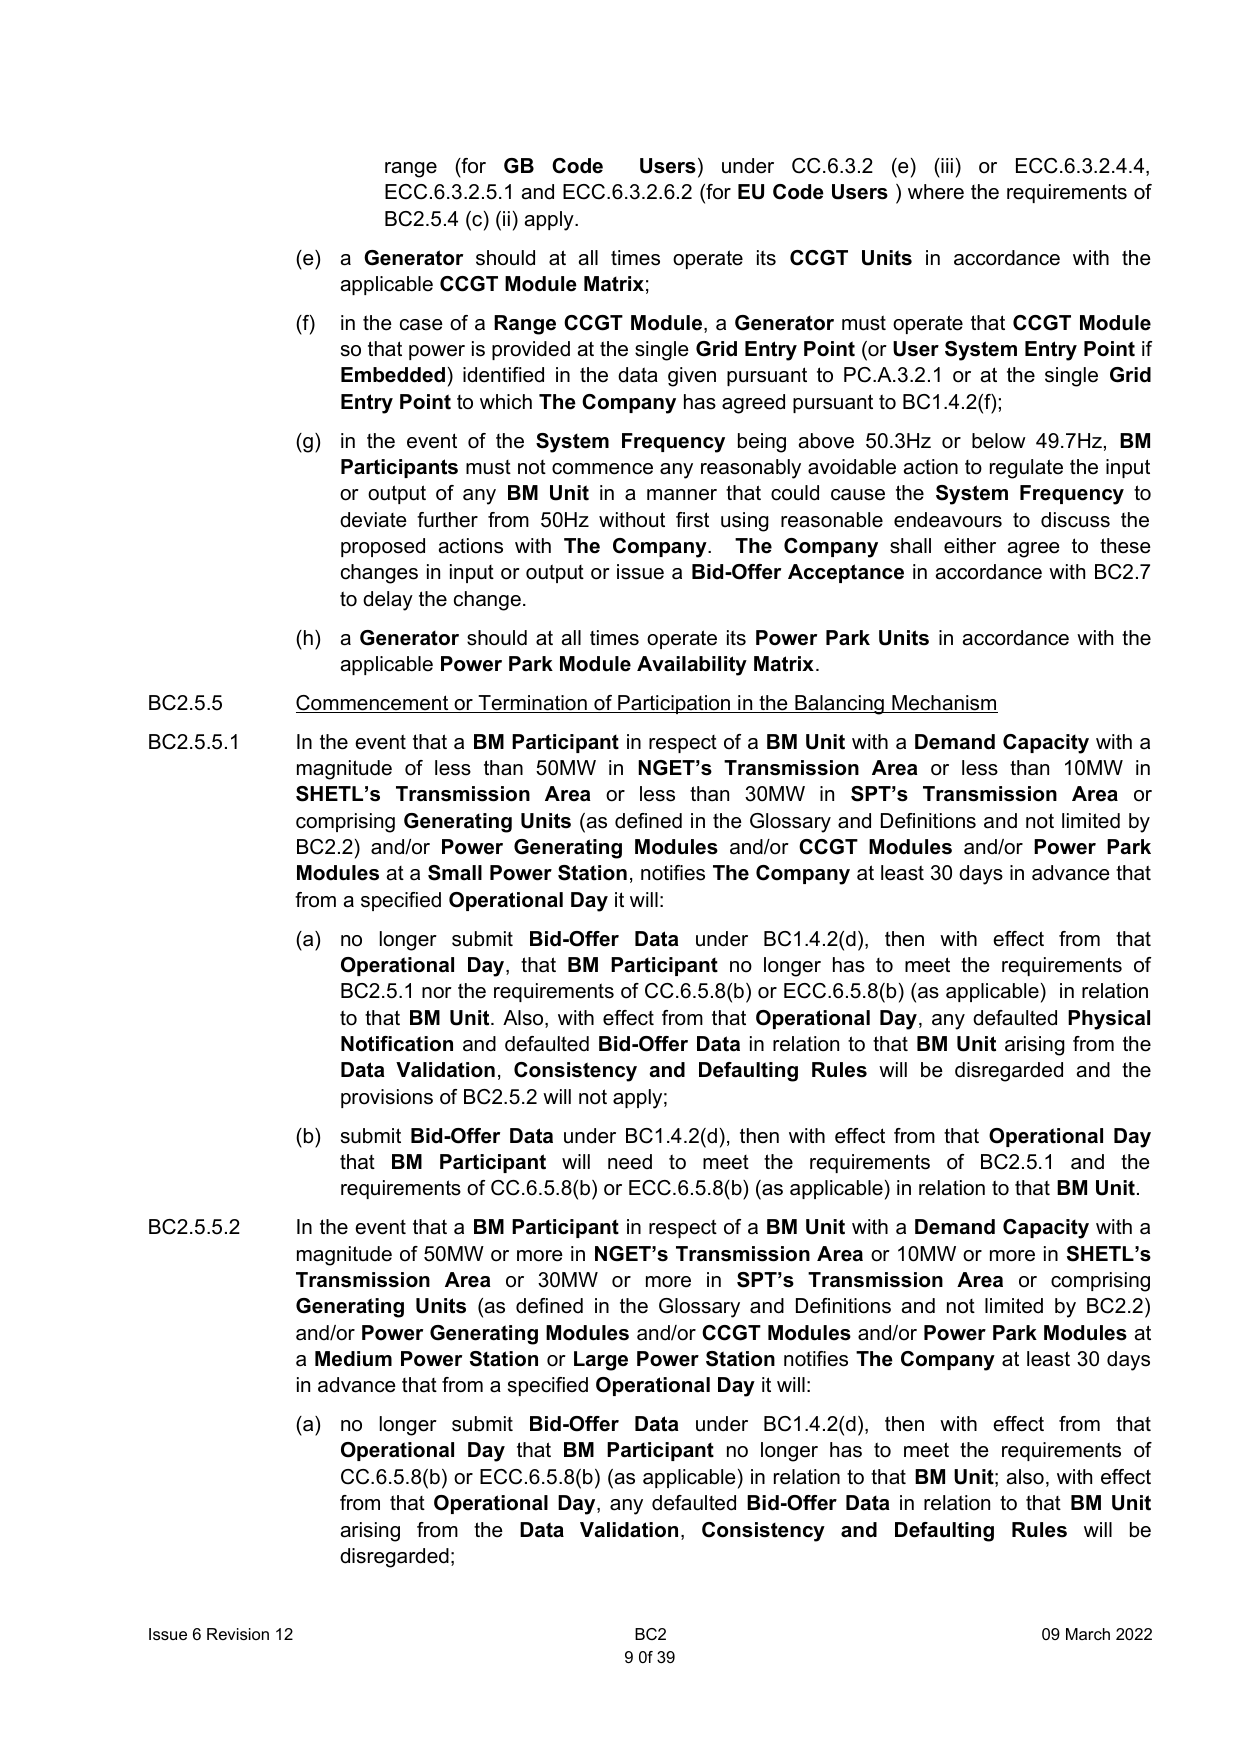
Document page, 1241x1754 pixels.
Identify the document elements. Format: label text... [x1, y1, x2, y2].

text (g) in the event of the System Frequency being above 50.3Hz or below 49.7Hz, BM Participants must not commence any reasonably avoidable action to regulate the input or output of any BM Unit in a manner that could cause the System Frequency to deviate further from 50Hz without first using reasonable endeavours to discuss the proposed actions with The Company. The Company shall either agree to these changes in input or output or issue a Bid-Offer Acceptance in accordance with BC2.7 to delay the change. [295, 428, 1152, 611]
text (a) no longer submit Bid-Offer Data under BC1.4.2(d), then with effect from that Operational Day, that BM Participant no longer has to meet the requirements of BC2.5.1 nor the requirements of CC.6.5.8(b) or ECC.6.5.8(b) (as applicable) in relation to that BM Unit. Also, with effect from that Operational Day, any defaulted Physical Notification and defaulted Bid-Offer Data in relation to that BM Unit arising from the Data Validation, Consistency and Defaulting Rules will be disregarded and the provisions of BC2.5.2 will not apply; [295, 926, 1152, 1108]
text (h) a Generator should at all times operate its Power Park Units in accordance with the applicable Power Park Module Availability Matrix. [295, 625, 1152, 676]
text (f) in the case of a Range CCGT Module, a Generator must operate that CCGT Module so that power is provided at the single Grid Entry Point (or User System Entry Point if Embedded) identified in the data given pursuant to PC.A.3.2.1 or at the single Grid Entry Point to which The Company has agreed pursuant to BC1.4.2(f); [295, 311, 1152, 413]
text (a) no longer submit Bid-Offer Data under BC1.4.2(d), then with effect from that Operational Day that BM Participant no longer has to meet the requirements of CC.6.5.8(b) or ECC.6.5.8(b) (as applicable) in relation to that BM Unit; also, with effect from that Operational Day, any defaulted Bid-Offer Data in relation to that BM Unit arising from the Data Validation, Consistency and Defaulting Rules will be disregarded; [295, 1412, 1152, 1568]
text BC2.5.5.2 In the event that a BM Participant in respect of a BM Unit with a Demand Capacity with a magnitude of 50MW or more in NGET’s Transmission Area or 10MW or more in SHETL’s Transmission Area or 30MW or more in SPT’s Transmission Area or comprising Generating Units (as defined in the Glossary and Definitions and not limited by BC2.2) and/or Power Generating Modules and/or CCGT Modules and/or Power Park Modules at a Medium Power Station or Large Power Station notifies The Company at least 30 days in advance that from a specified Operational Day it will: [148, 1215, 1152, 1397]
text BC2.5.5 Commencement or Termination of Participation in the Balancing Mechanism [148, 691, 1152, 714]
text BC2.5.5.1 In the event that a BM Participant in respect of a BM Unit with a Demand Capacity with a magnitude of less than 50MW in NGET’s Transmission Area or less than 10MW in SHETL’s Transmission Area or less than 30MW in SPT’s Transmission Area or comprising Generating Units (as defined in the Glossary and Definitions and not limited by BC2.2) and/or Power Generating Modules and/or CCGT Modules and/or Power Park Modules at a Small Power Station, notifies The Company at least 30 days in advance that from a specified Operational Day it will: [148, 729, 1152, 912]
text (e) a Generator should at all times operate its CCGT Units in accordance with the applicable CCGT Module Matrix; [295, 245, 1152, 296]
text (b) submit Bid-Offer Data under BC1.4.2(d), then with effect from that Operational Day that BM Participant will need to meet the requirements of BC2.5.1 and the requirements of CC.6.5.8(b) or ECC.6.5.8(b) (as applicable) in relation to that BM Unit. [295, 1123, 1152, 1200]
